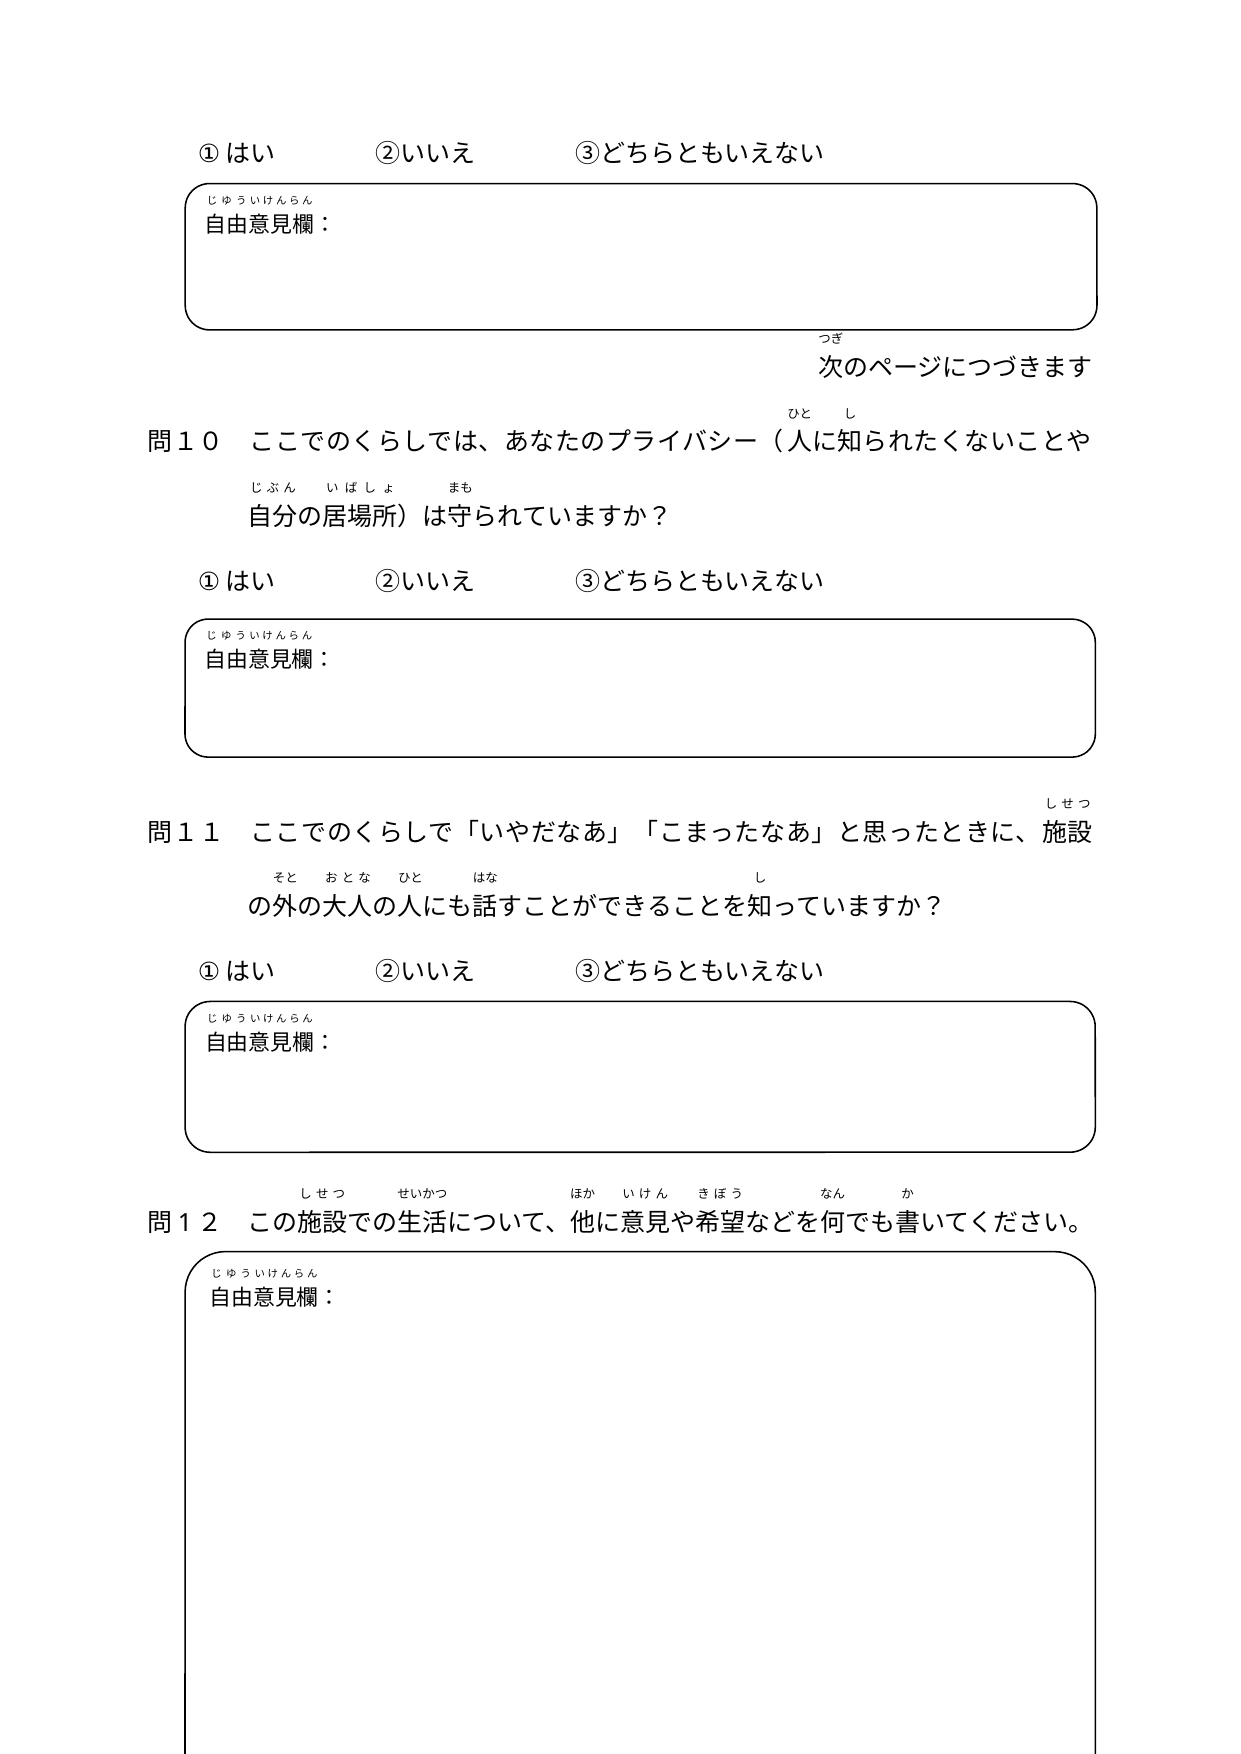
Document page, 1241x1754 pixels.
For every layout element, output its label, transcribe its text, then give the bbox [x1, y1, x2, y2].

text ①はい ②いいえ ③どちらともいえない [148, 133, 1092, 170]
text 問１０ ここでのくらしでは、あなたのプライバシー（にられたくないことやの）はられていますか？ [148, 393, 1092, 542]
text ①はい ②いいえ ③どちらともいえない [148, 561, 1092, 598]
text 問１１ ここでのくらしで「いやだなあ」「こまったなあ」と思ったときに、のののにもすことができることをっていますか？ [148, 784, 1092, 933]
text ①はい ②いいえ ③どちらともいえない [148, 951, 1092, 988]
text 問1２ このでのについて、にやなどをでもいてください。 [148, 1174, 1092, 1249]
text のページにつづきます [148, 319, 1092, 393]
